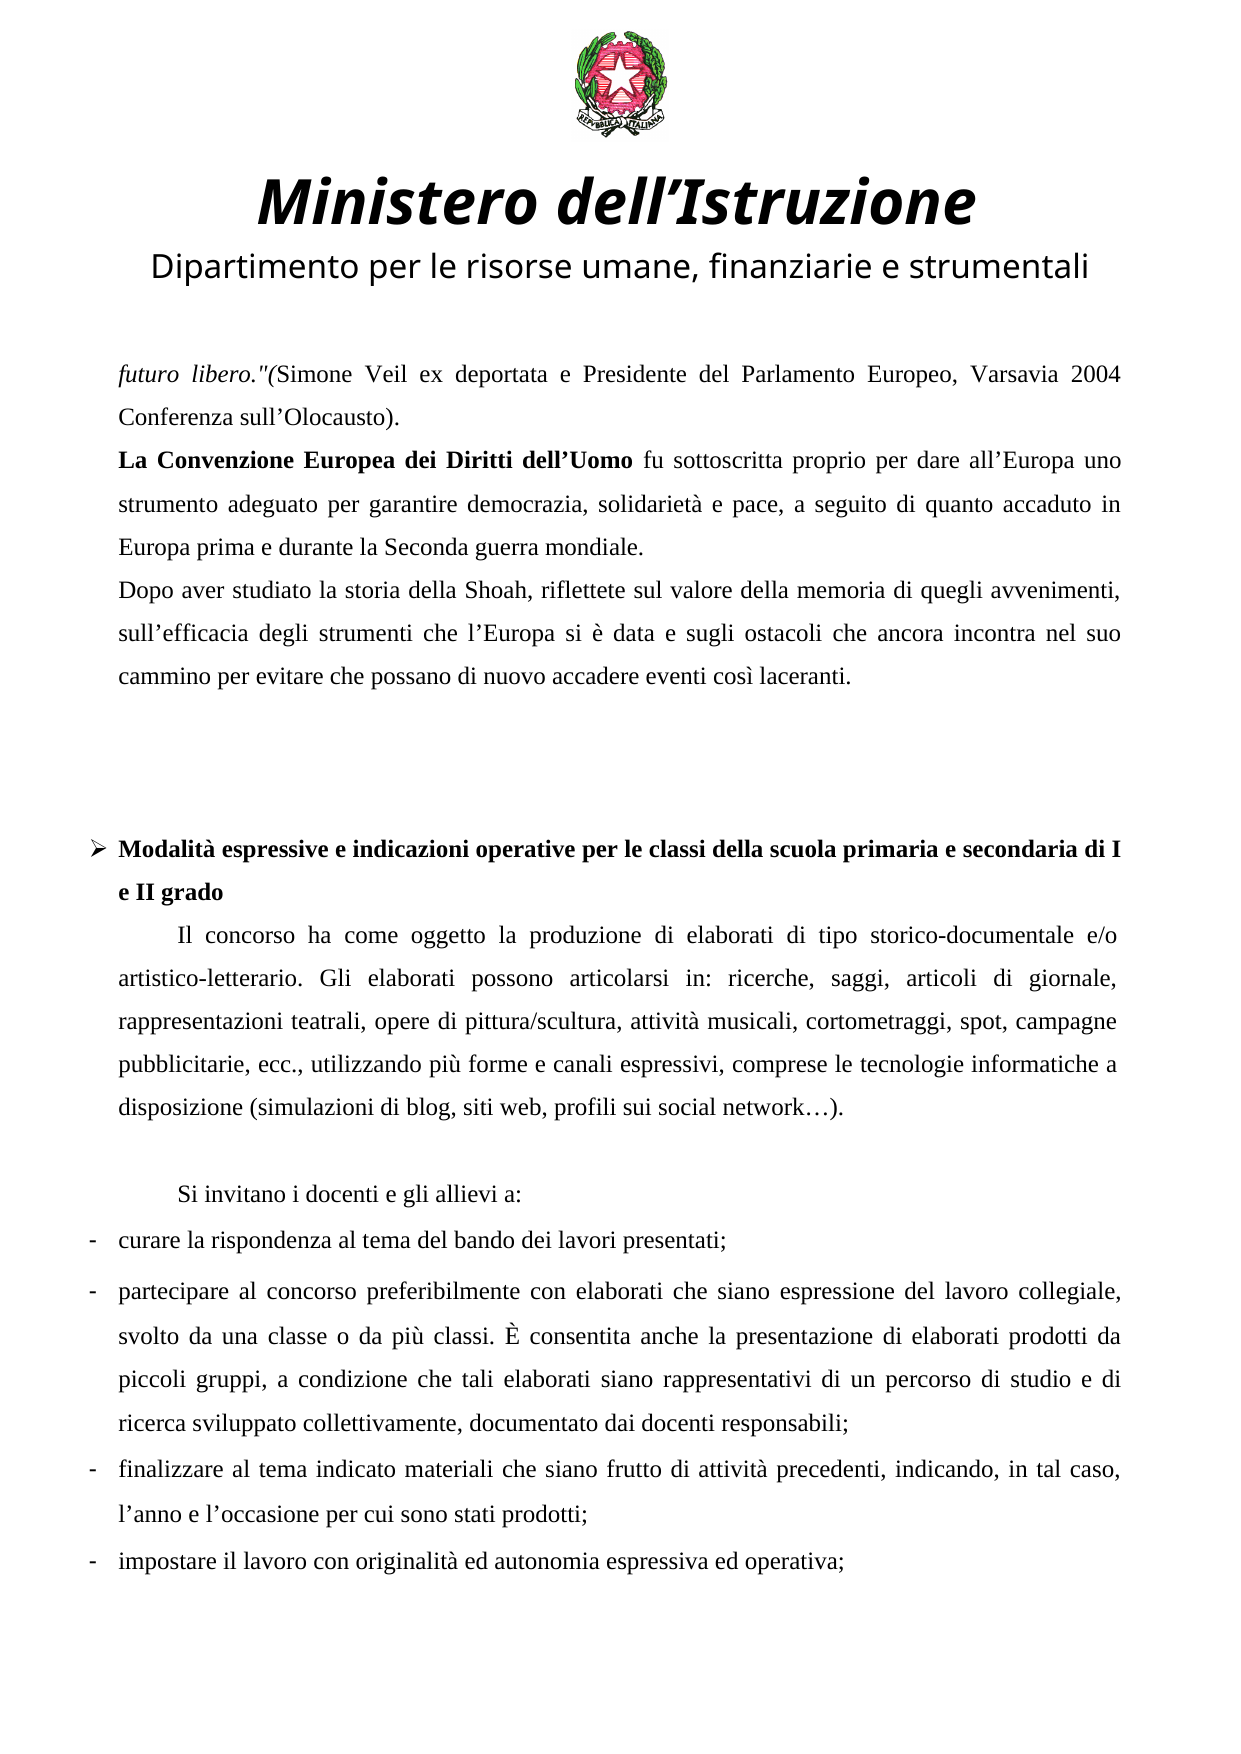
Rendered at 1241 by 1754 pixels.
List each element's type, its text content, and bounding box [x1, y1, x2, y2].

text Si invitano i docenti e gli allievi a: [118, 1179, 1118, 1207]
subtitle Modalità espressive e indicazioni operative per le classi della scuola primaria e secondaria di I e II grado [88, 834, 1122, 906]
text Dopo aver studiato la storia della Shoah, riflettete sul valore della memoria di quegli avvenimenti, sull’efficacia degli strumenti che l’Europa si è data e sugli ostacoli che ancora incontra nel suo cammino per evitare che possano di nuovo accadere eventi così laceranti. [118, 575, 1122, 690]
list curare la rispondenza al tema del bando dei lavori presentati; [88, 1222, 1122, 1256]
picture [571, 29, 669, 142]
text Il concorso ha come oggetto la produzione di elaborati di tipo storico-documentale e/o artistico-letterario. Gli elaborati possono articolarsi in: ricerche, saggi, articoli di giornale, rappresentazioni teatrali, opere di pittura/scultura, attività musicali, cortometraggi, spot, campagne pubblicitarie, ecc., utilizzando più forme e canali espressivi, comprese le tecnologie informatiche a disposizione (simulazioni di blog, siti web, profili sui social network…). [118, 920, 1118, 1121]
text La Convenzione Europea dei Diritti dell’Uomo fu sottoscritta proprio per dare all’Europa uno strumento adeguato per garantire democrazia, solidarietà e pace, a seguito di quanto accaduto in Europa prima e durante la Seconda guerra mondiale. [118, 446, 1122, 561]
list finalizzare al tema indicato materiali che siano frutto di attività precedenti, indicando, in tal caso, l’anno e l’occasione per cui sono stati prodotti; [88, 1451, 1122, 1528]
list partecipare al concorso preferibilmente con elaborati che siano espressione del lavoro collegiale, svolto da una classe o da più classi. È consentita anche la presentazione di elaborati prodotti da piccoli gruppi, a condizione che tali elaborati siano rappresentativi di un percorso di studio e di ricerca sviluppato collettivamente, documentato dai docenti responsabili; [88, 1273, 1122, 1436]
list impostare il lavoro con originalità ed autonomia espressiva ed operativa; [88, 1542, 1122, 1576]
